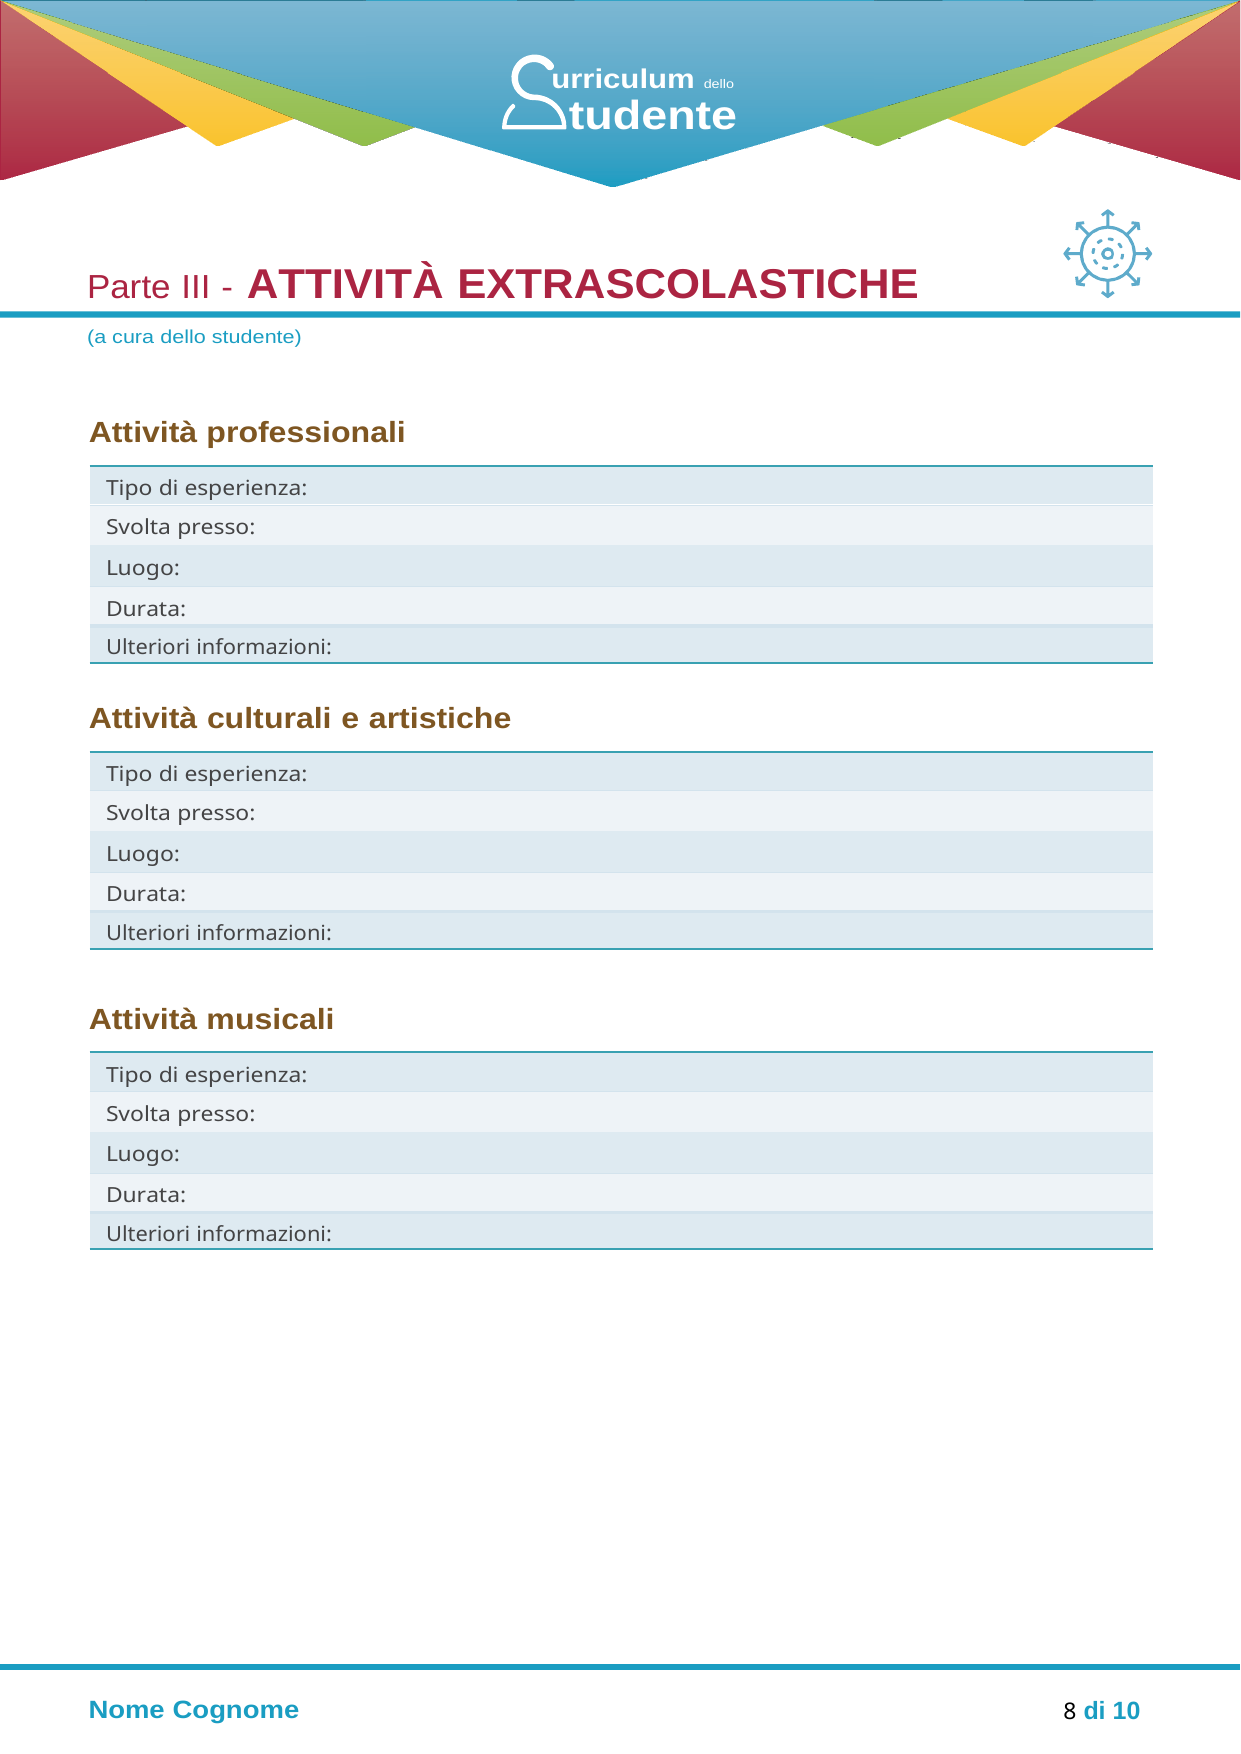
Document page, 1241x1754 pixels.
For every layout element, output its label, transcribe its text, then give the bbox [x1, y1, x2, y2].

table_cell Durata: [90, 1174, 1153, 1211]
text Attività musicali [88, 1002, 1167, 1036]
text (a cura dello studente) [87, 326, 1167, 347]
table_cell Svolta presso: [90, 1092, 1153, 1132]
table_cell Ulteriori informazioni: [90, 913, 1153, 948]
picture [0, 0, 1241, 187]
table_cell Luogo: [90, 1132, 1153, 1173]
text Attività professionali [88, 415, 1167, 449]
table_cell Durata: [90, 587, 1153, 624]
text Parte III - ATTIVITÀ EXTRASCOLASTICHE [87, 259, 1167, 307]
picture [1101, 247, 1114, 260]
table_header Tipo di esperienza: [90, 753, 1153, 790]
table_cell Luogo: [90, 545, 1153, 586]
table_cell Svolta presso: [90, 506, 1153, 545]
table_cell Ulteriori informazioni: [90, 1214, 1153, 1248]
table_cell Ulteriori informazioni: [90, 628, 1153, 662]
table_header Tipo di esperienza: [90, 1053, 1153, 1091]
table_cell Luogo: [90, 831, 1153, 872]
table_cell Svolta presso: [90, 791, 1153, 831]
table_header Tipo di esperienza: [90, 467, 1153, 504]
table_cell Durata: [90, 873, 1153, 910]
text Attività culturali e artistiche [88, 701, 1167, 735]
